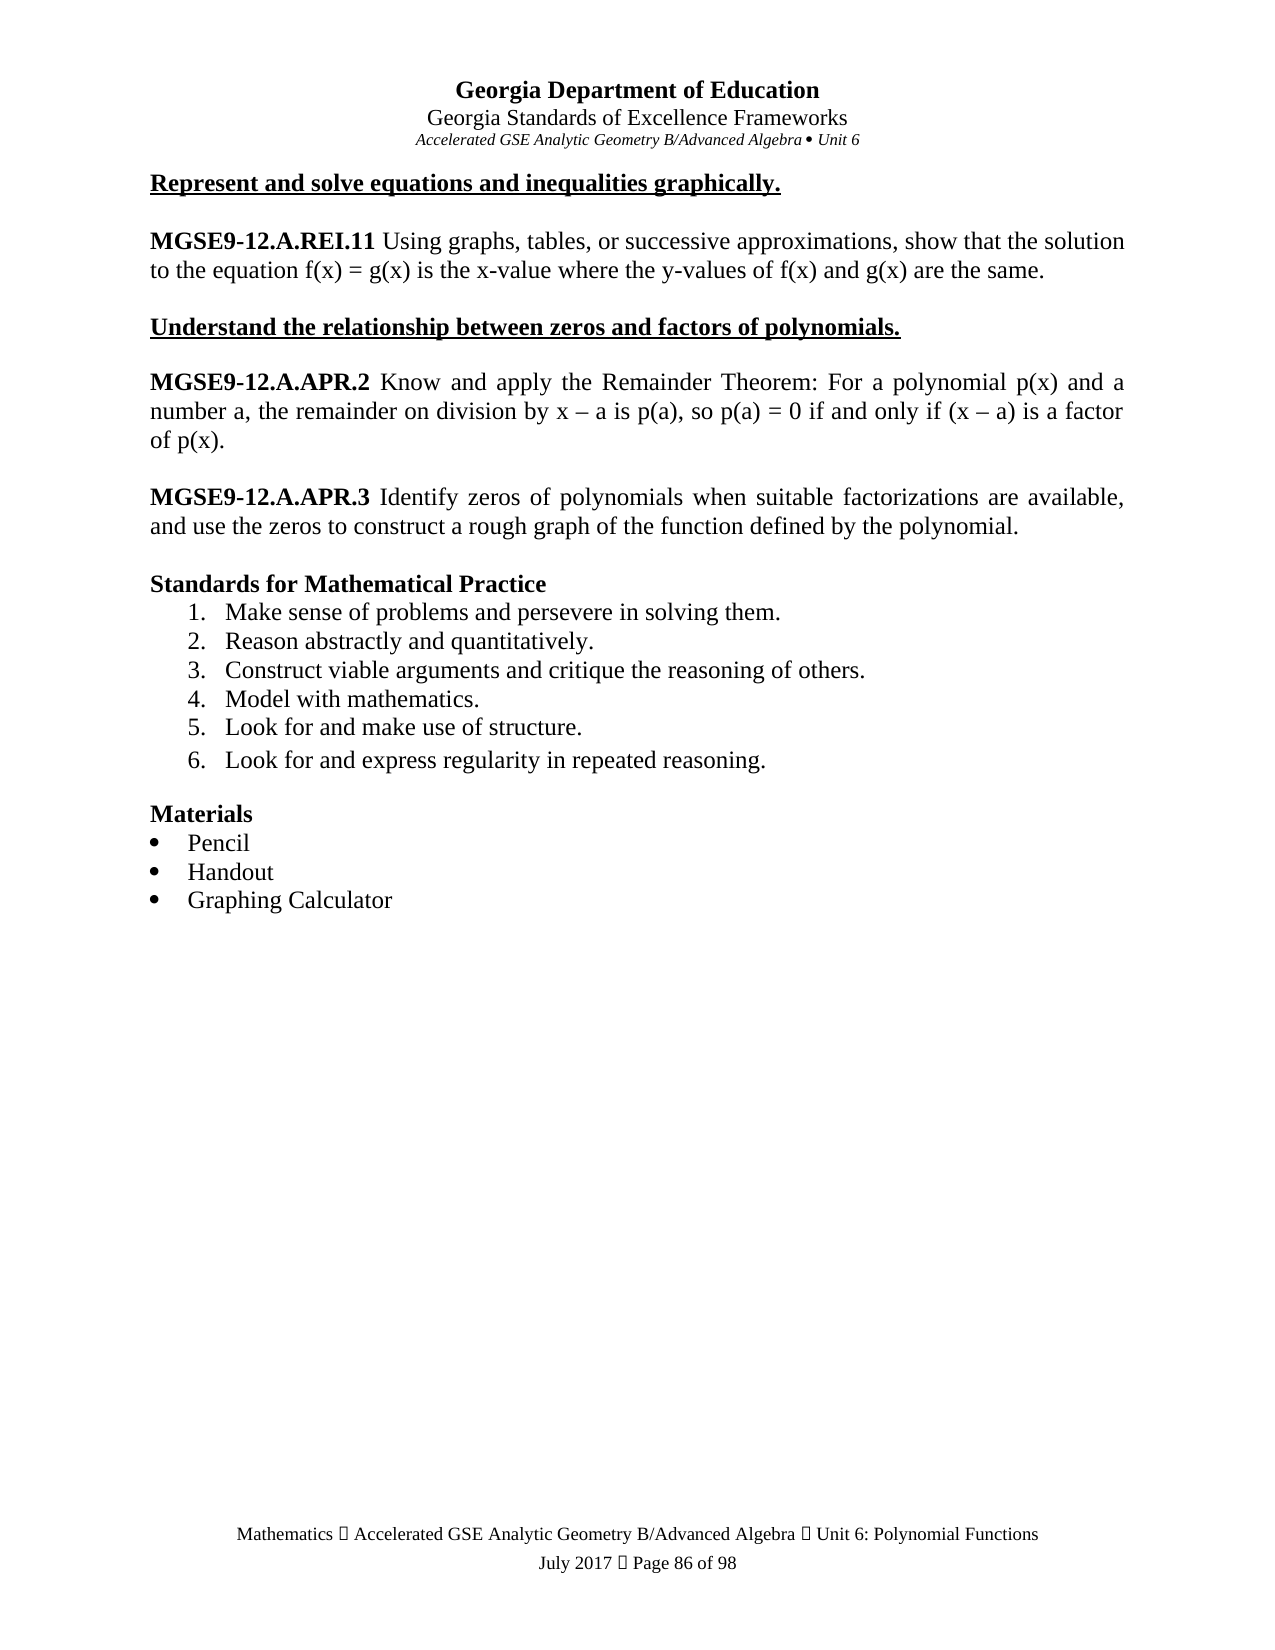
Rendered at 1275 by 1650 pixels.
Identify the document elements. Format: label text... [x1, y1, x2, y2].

list Look for and make use of structure. [187, 712, 1125, 741]
text MGSE9-12.A.APR.2 Know and apply the Remainder Theorem: For a polynomial p(x) and a number a, the remainder on division by x – a is p(a), so p(a) = 0 if and only if (x – a) is a factor of p(x). [150, 367, 1125, 454]
text Materials [150, 799, 1125, 828]
list Reason abstractly and quantitatively. [187, 626, 1125, 655]
list Pencil [150, 828, 1125, 857]
list Look for and express regularity in repeated reasoning. [187, 745, 1125, 774]
text Understand the relationship between zeros and factors of polynomials. [150, 312, 1125, 341]
text Represent and solve equations and inequalities graphically. [150, 168, 1125, 197]
text MGSE9-12.A.APR.3 Identify zeros of polynomials when suitable factorizations are available, and use the zeros to construct a rough graph of the function defined by the polynomial. [150, 482, 1125, 540]
text Standards for Mathematical Practice [150, 569, 1125, 597]
list Handout [150, 857, 1125, 886]
list Graphing Calculator [150, 886, 1125, 914]
list Make sense of problems and persevere in solving them. [187, 597, 1125, 626]
text MGSE9-12.A.REI.11 Using graphs, tables, or successive approximations, show that the solution to the equation f(x) = g(x) is the x-value where the y-values of f(x) and g(x) are the same. [150, 226, 1125, 283]
list Model with mathematics. [187, 684, 1125, 712]
list Construct viable arguments and critique the reasoning of others. [187, 655, 1125, 684]
